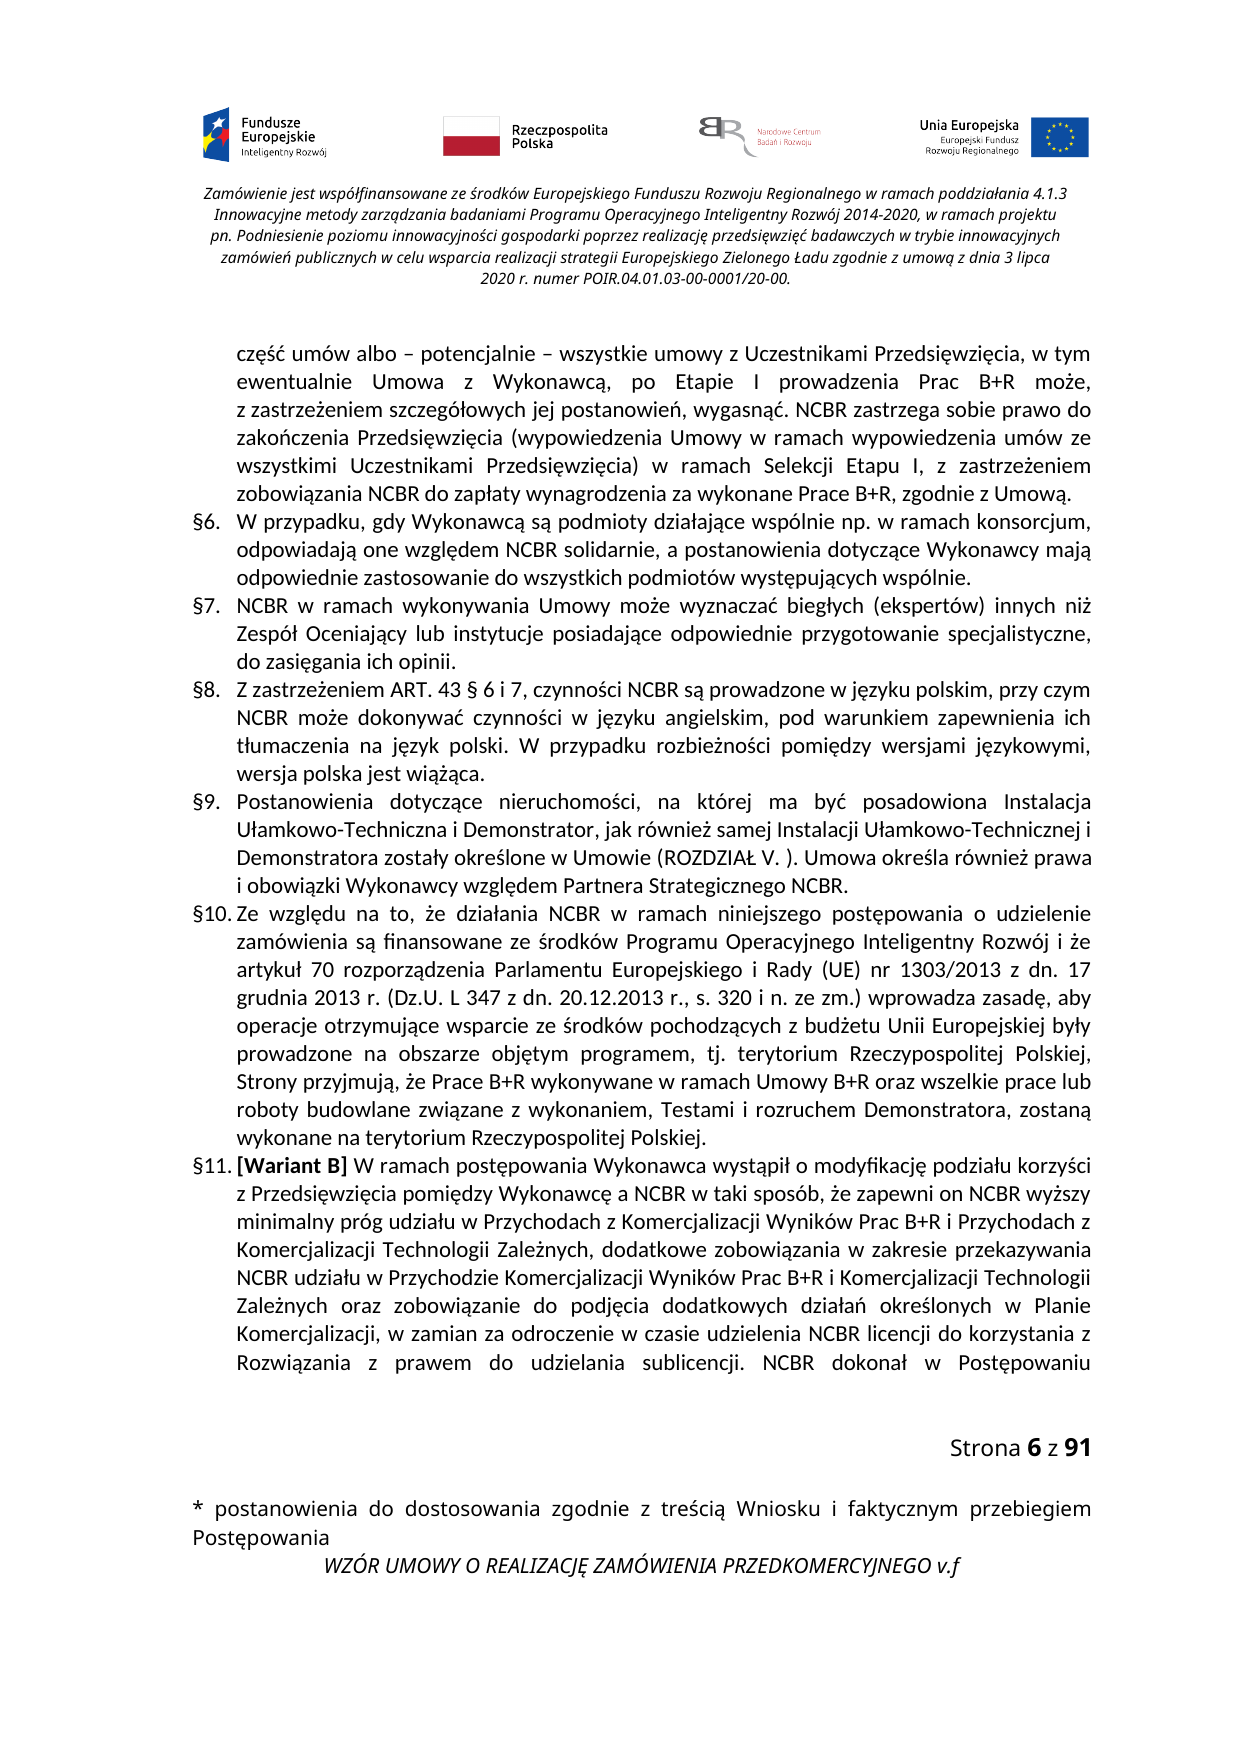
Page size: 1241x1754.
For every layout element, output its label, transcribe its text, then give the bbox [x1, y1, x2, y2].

list NCBR w ramach wykonywania Umowy może wyznaczać biegłych (ekspertów) innych niż Zespół Oceniający lub instytucje posiadające odpowiednie przygotowanie specjalistyczne, do zasięgania ich opinii. [192, 591, 1093, 675]
list Ze względu na to, że działania NCBR w ramach niniejszego postępowania o udzielenie zamówienia są finansowane ze środków Programu Operacyjnego Inteligentny Rozwój i że artykuł 70 rozporządzenia Parlamentu Europejskiego i Rady (UE) nr 1303/2013 z dn. 17 grudnia 2013 r. (Dz.U. L 347 z dn. 20.12.2013 r., s. 320 i n. ze zm.) wprowadza zasadę, aby operacje otrzymujące wsparcie ze środków pochodzących z budżetu Unii Europejskiej były prowadzone na obszarze objętym programem, tj. terytorium Rzeczypospolitej Polskiej, Strony przyjmują, że Prace B+R wykonywane w ramach Umowy B+R oraz wszelkie prace lub roboty budowlane związane z wykonaniem, Testami i rozruchem Demonstratora, zostaną wykonane na terytorium Rzeczypospolitej Polskiej. [192, 899, 1093, 1151]
list Postanowienia dotyczące nieruchomości, na której ma być posadowiona Instalacja Ułamkowo-Techniczna i Demonstrator, jak również samej Instalacji Ułamkowo-Technicznej i Demonstratora zostały określone w Umowie (ROZDZIAŁ V. ). Umowa określa również prawa i obowiązki Wykonawcy względem Partnera Strategicznego NCBR. [192, 787, 1093, 899]
picture [203, 107, 1089, 162]
list Z zastrzeżeniem ART. 43 § 6 i 7, czynności NCBR są prowadzone w języku polskim, przy czym NCBR może dokonywać czynności w języku angielskim, pod warunkiem zapewnienia ich tłumaczenia na język polski. W przypadku rozbieżności pomiędzy wersjami językowymi, wersja polska jest wiążąca. [192, 675, 1093, 787]
list W przypadku, gdy Wykonawcą są podmioty działające wspólnie np. w ramach konsorcjum, odpowiadają one względem NCBR solidarnie, a postanowienia dotyczące Wykonawcy mają odpowiednie zastosowanie do wszystkich podmiotów występujących wspólnie. [192, 507, 1093, 591]
